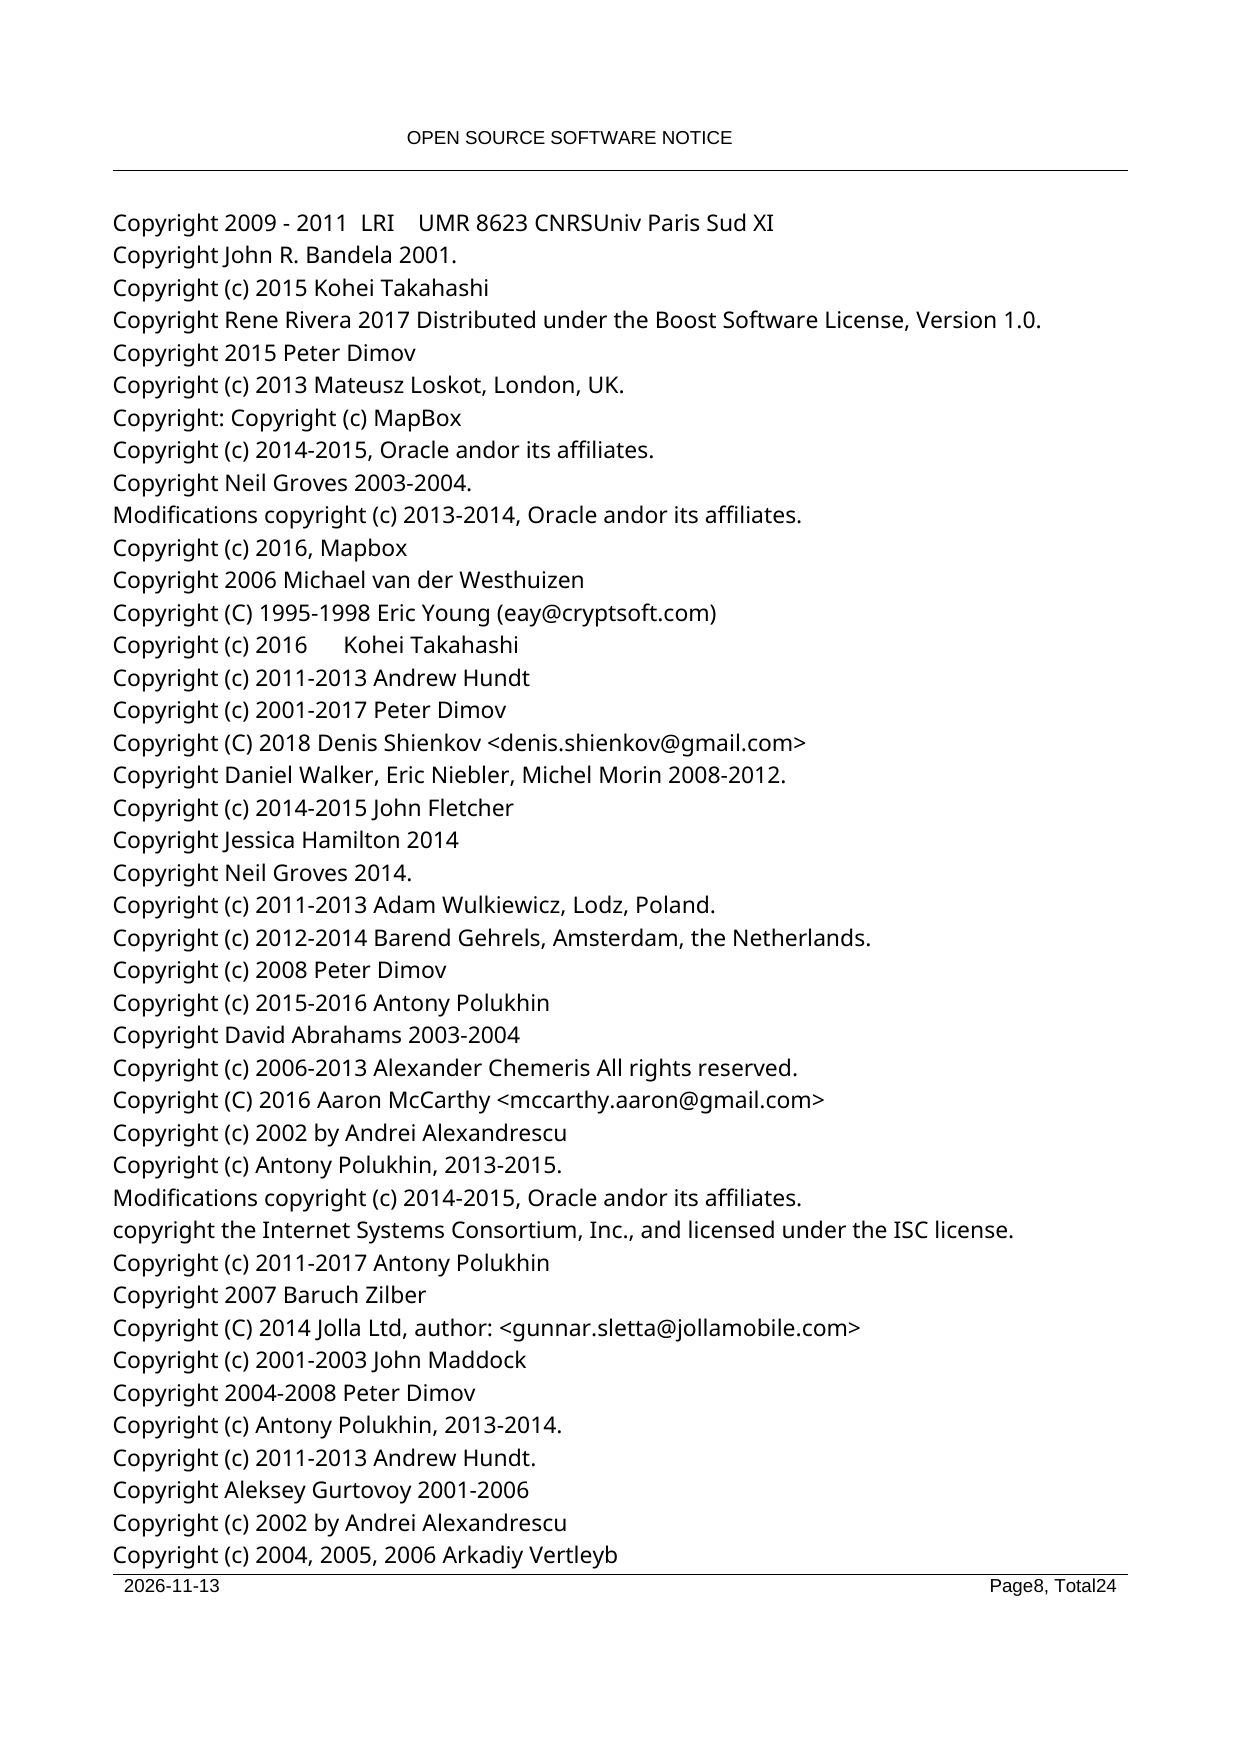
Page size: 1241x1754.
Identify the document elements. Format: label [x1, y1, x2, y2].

text [112, 206, 1128, 1571]
